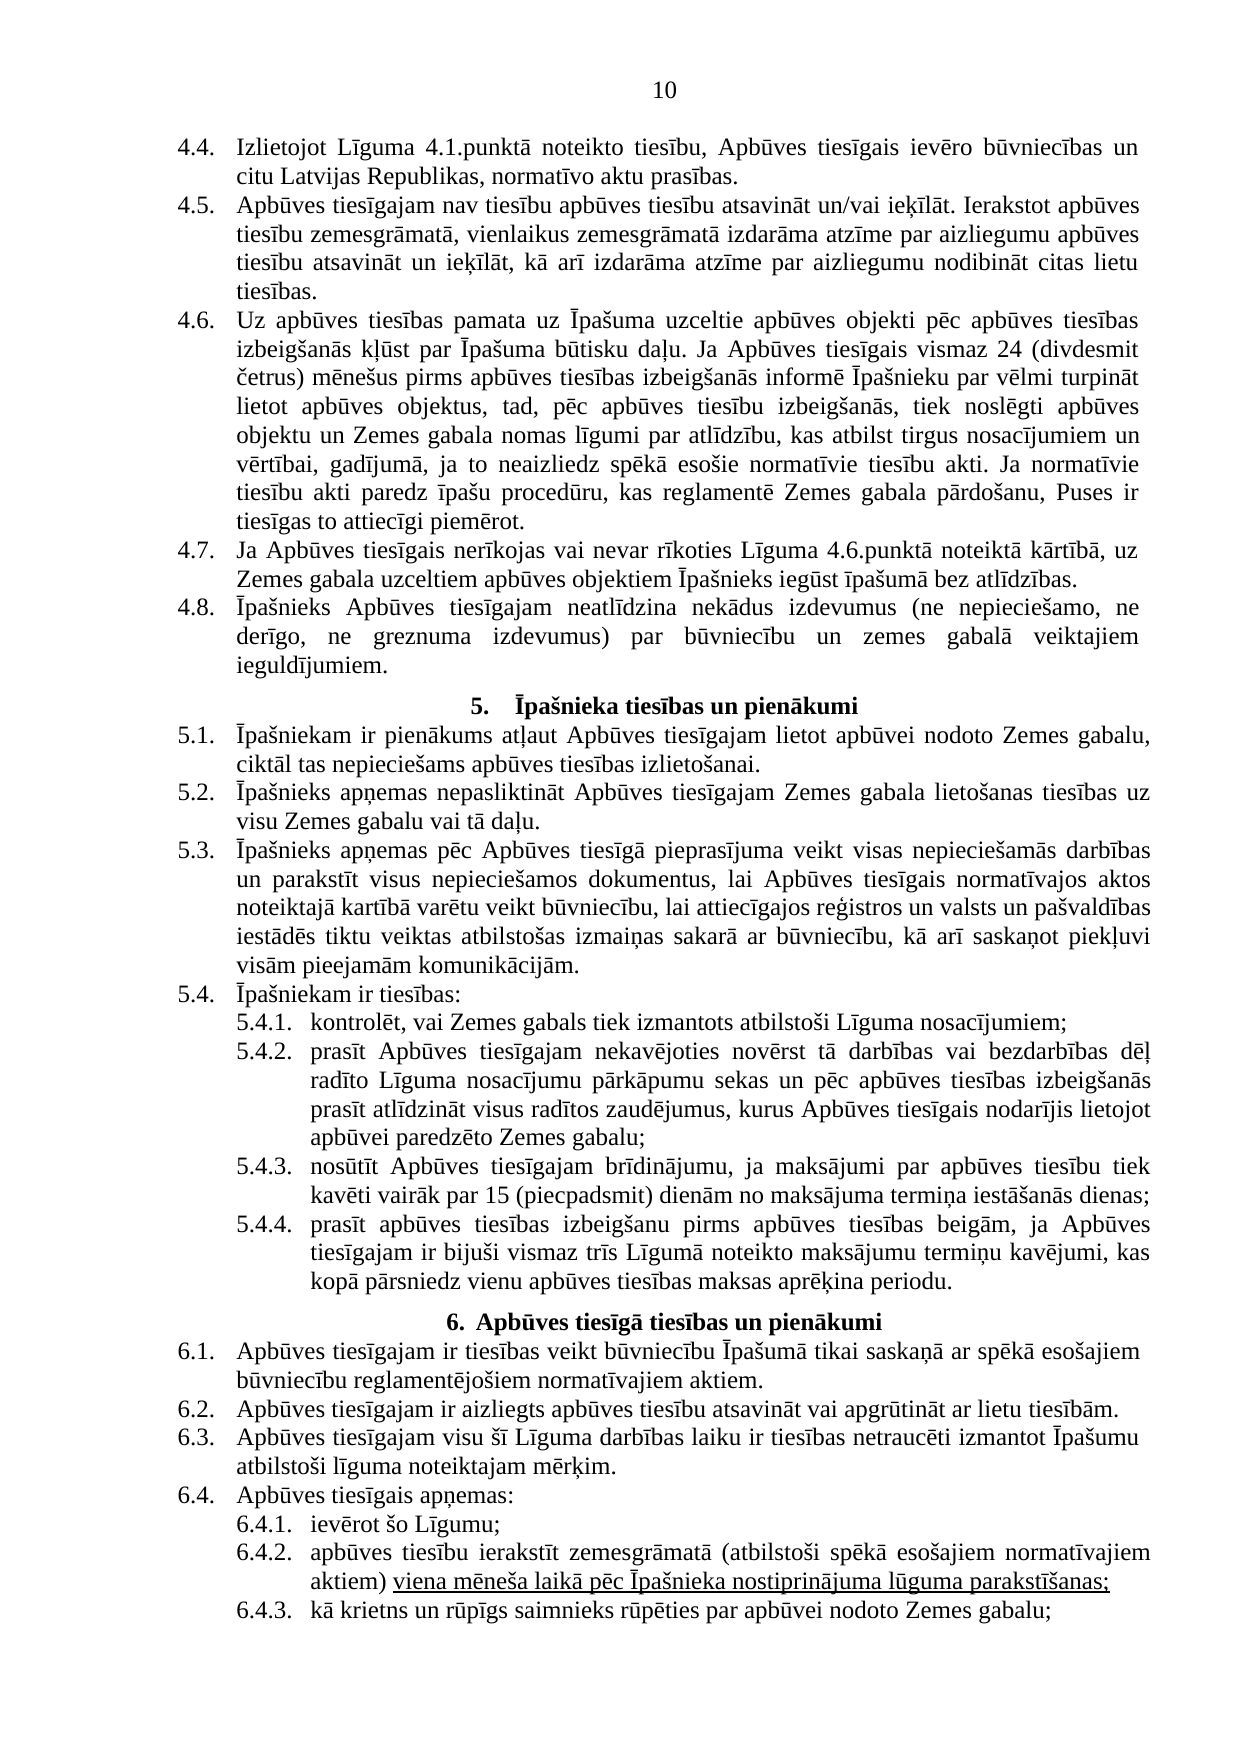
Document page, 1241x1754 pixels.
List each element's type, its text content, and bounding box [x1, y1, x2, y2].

list prasīt apbūves tiesības izbeigšanu pirms apbūves tiesības beigām, ja Apbūves tiesīgajam ir bijuši vismaz trīs Līgumā noteikto maksājumu termiņu kavējumi, kas kopā pārsniedz vienu apbūves tiesības maksas aprēķina periodu. [236, 1209, 1152, 1295]
list Apbūves tiesīgajam ir aizliegts apbūves tiesību atsavināt vai apgrūtināt ar lietu tiesībām. [177, 1394, 1152, 1422]
list Īpašnieks apņemas nepasliktināt Apbūves tiesīgajam Zemes gabala lietošanas tiesības uz visu Zemes gabalu vai tā daļu. [177, 777, 1152, 835]
list nosūtīt Apbūves tiesīgajam brīdinājumu, ja maksājumi par apbūves tiesību tiek kavēti vairāk par 15 (piecpadsmit) dienām no maksājuma termiņa iestāšanās dienas; [236, 1151, 1152, 1209]
list apbūves tiesību ierakstīt zemesgrāmatā (atbilstoši spēkā esošajiem normatīvajiem aktiem) viena mēneša laikā pēc Īpašnieka nostiprinājuma lūguma parakstīšanas; [236, 1537, 1152, 1595]
list Apbūves tiesīgā tiesības un pienākumi [177, 1307, 1152, 1336]
list Apbūves tiesīgajam ir tiesības veikt būvniecību Īpašumā tikai saskaņā ar spēkā esošajiem būvniecību reglamentējošiem normatīvajiem aktiem. [177, 1336, 1140, 1394]
list prasīt Apbūves tiesīgajam nekavējoties novērst tā darbības vai bezdarbības dēļ radīto Līguma nosacījumu pārkāpumu sekas un pēc apbūves tiesības izbeigšanās prasīt atlīdzināt visus radītos zaudējumus, kurus Apbūves tiesīgais nodarījis lietojot apbūvei paredzēto Zemes gabalu; [236, 1036, 1152, 1151]
list Īpašnieka tiesības un pienākumi [177, 691, 1152, 720]
list ievērot šo Līgumu; [236, 1509, 1152, 1537]
list kontrolēt, vai Zemes gabals tiek izmantots atbilstoši Līguma nosacījumiem; [236, 1007, 1152, 1036]
list Apbūves tiesīgajam nav tiesību apbūves tiesību atsavināt un/vai ieķīlāt. Ierakstot apbūves tiesību zemesgrāmatā, vienlaikus zemesgrāmatā izdarāma atzīme par aizliegumu apbūves tiesību atsavināt un ieķīlāt, kā arī izdarāma atzīme par aizliegumu nodibināt citas lietu tiesības. [177, 190, 1140, 305]
list Īpašnieks apņemas pēc Apbūves tiesīgā pieprasījuma veikt visas nepieciešamās darbības un parakstīt visus nepieciešamos dokumentus, lai Apbūves tiesīgais normatīvajos aktos noteiktajā kartībā varētu veikt būvniecību, lai attiecīgajos reģistros un valsts un pašvaldības iestādēs tiktu veiktas atbilstošas izmaiņas sakarā ar būvniecību, kā arī saskaņot piekļuvi visām pieejamām komunikācijām. [177, 835, 1152, 979]
list Īpašniekam ir pienākums atļaut Apbūves tiesīgajam lietot apbūvei nodoto Zemes gabalu, ciktāl tas nepieciešams apbūves tiesības izlietošanai. [177, 720, 1152, 777]
list Ja Apbūves tiesīgais nerīkojas vai nevar rīkoties Līguma 4.6.punktā noteiktā kārtībā, uz Zemes gabala uzceltiem apbūves objektiem Īpašnieks iegūst īpašumā bez atlīdzības. [177, 535, 1139, 592]
list Īpašnieks Apbūves tiesīgajam neatlīdzina nekādus izdevumus (ne nepieciešamo, ne derīgo, ne greznuma izdevumus) par būvniecību un zemes gabalā veiktajiem ieguldījumiem. [177, 592, 1140, 679]
list Īpašniekam ir tiesības: [177, 979, 1152, 1007]
list kā krietns un rūpīgs saimnieks rūpēties par apbūvei nodoto Zemes gabalu; [236, 1595, 1152, 1624]
list Apbūves tiesīgajam visu šī Līguma darbības laiku ir tiesības netraucēti izmantot Īpašumu atbilstoši līguma noteiktajam mērķim. [177, 1422, 1140, 1480]
list Uz apbūves tiesības pamata uz Īpašuma uzceltie apbūves objekti pēc apbūves tiesības izbeigšanās kļūst par Īpašuma būtisku daļu. Ja Apbūves tiesīgais vismaz 24 (divdesmit četrus) mēnešus pirms apbūves tiesības izbeigšanās informē Īpašnieku par vēlmi turpināt lietot apbūves objektus, tad, pēc apbūves tiesību izbeigšanās, tiek noslēgti apbūves objektu un Zemes gabala nomas līgumi par atlīdzību, kas atbilst tirgus nosacījumiem un vērtībai, gadījumā, ja to neaizliedz spēkā esošie normatīvie tiesību akti. Ja normatīvie tiesību akti paredz īpašu procedūru, kas reglamentē Zemes gabala pārdošanu, Puses ir tiesīgas to attiecīgi piemērot. [177, 305, 1140, 535]
list Apbūves tiesīgais apņemas: [177, 1480, 1152, 1509]
list Izlietojot Līguma 4.1.punktā noteikto tiesību, Apbūves tiesīgais ievēro būvniecības un citu Latvijas Republikas, normatīvo aktu prasības. [177, 132, 1139, 190]
